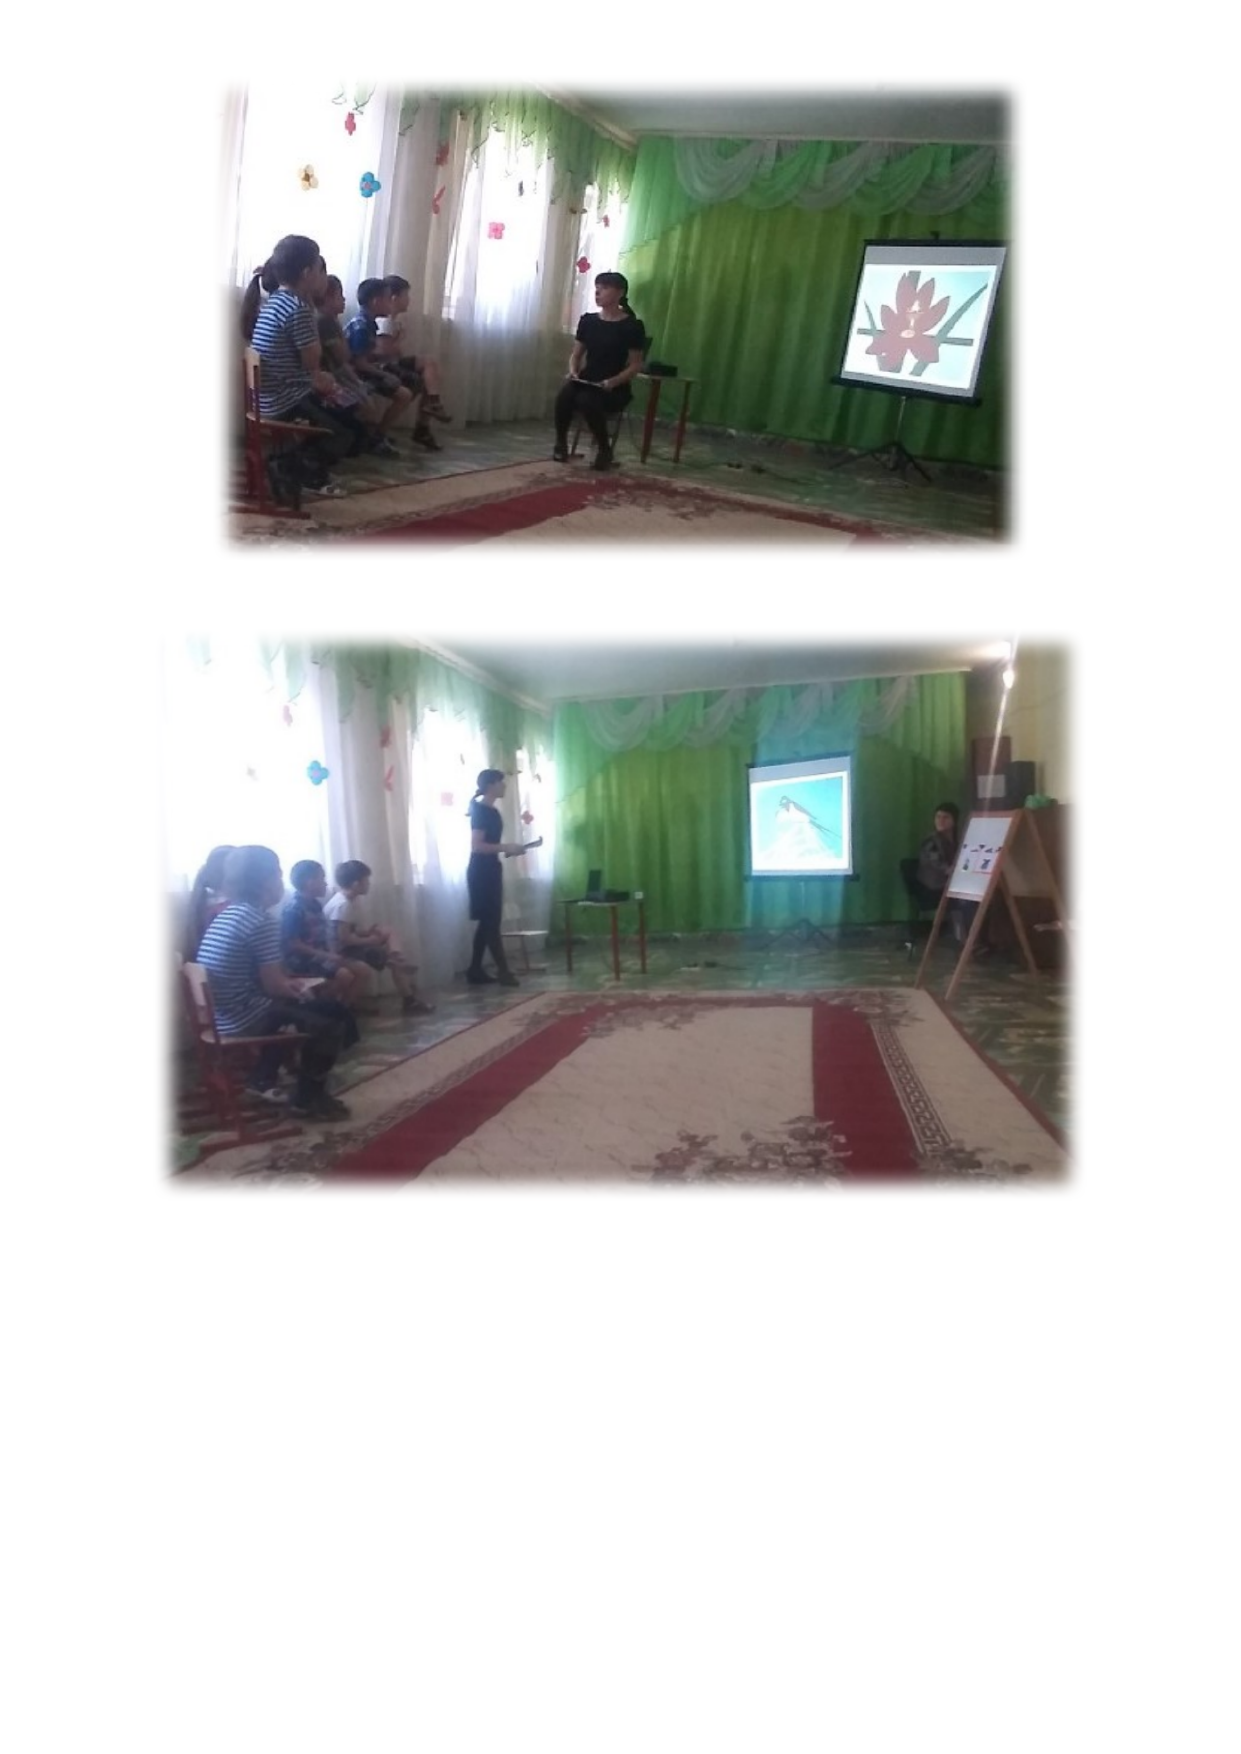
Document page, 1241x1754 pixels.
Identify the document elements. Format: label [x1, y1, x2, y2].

picture [182, 656, 1058, 1172]
picture [241, 103, 1000, 533]
